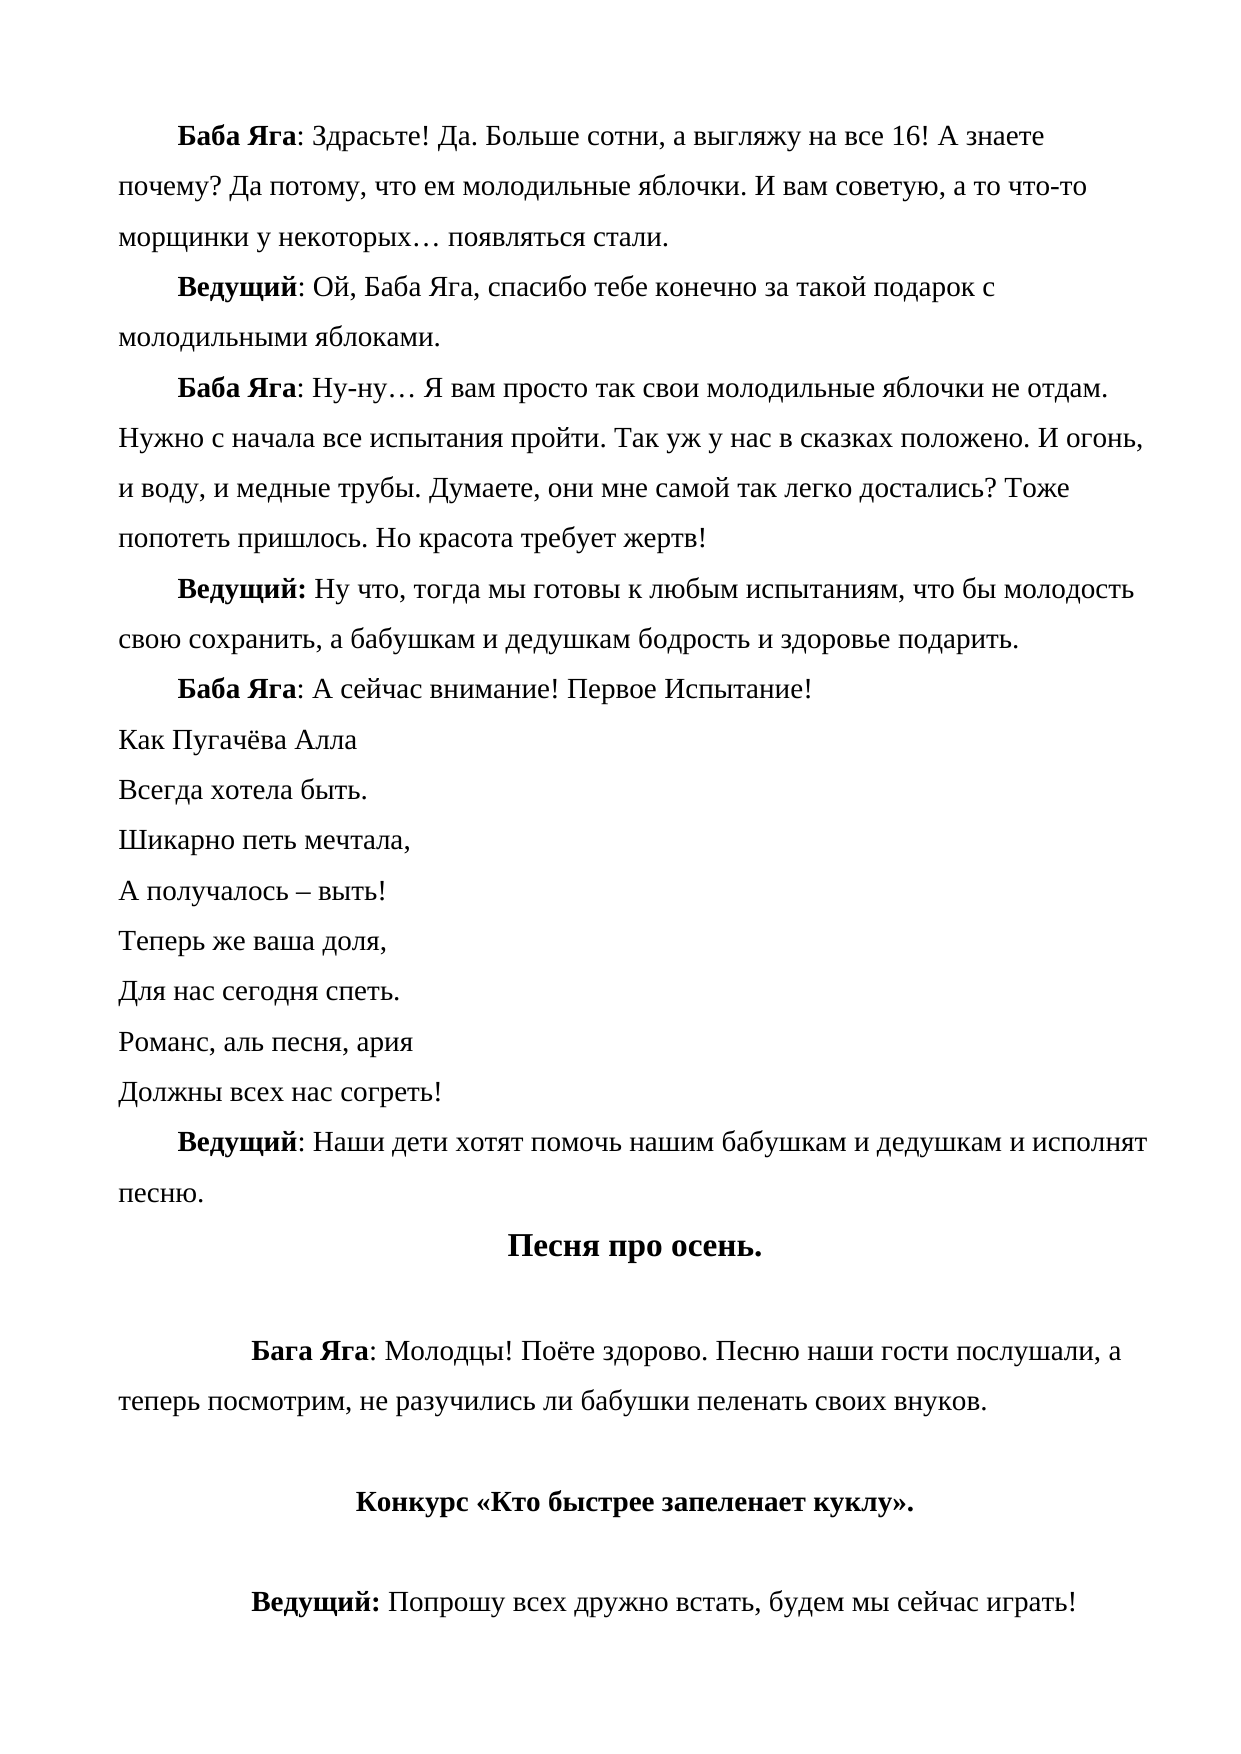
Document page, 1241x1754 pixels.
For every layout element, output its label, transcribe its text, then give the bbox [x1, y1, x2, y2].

text Бага Яга: Молодцы! Поёте здорово. Песню наши гости послушали, а теперь посмотрим, не разучились ли бабушки пеленать своих внуков. [118, 1333, 1152, 1417]
text Всегда хотела быть. [118, 772, 1152, 806]
text Шикарно петь мечтала, [118, 822, 1152, 856]
text Для нас сегодня спеть. [118, 973, 1152, 1007]
text Ведущий: Попрошу всех дружно встать, будем мы сейчас играть! [118, 1584, 1152, 1618]
text Баба Яга: Ну-ну… Я вам просто так свои молодильные яблочки не отдам. Нужно с начала все испытания пройти. Так уж у нас в сказках положено. И огонь, и воду, и медные трубы. Думаете, они мне самой так легко достались? Тоже попотеть пришлось. Но красота требует жертв! [118, 370, 1152, 554]
text Ведущий: Наши дети хотят помочь нашим бабушкам и дедушкам и исполнят песню. [118, 1124, 1152, 1208]
text Конкурс «Кто быстрее запеленает куклу». [118, 1484, 1152, 1517]
text Баба Яга: А сейчас внимание! Первое Испытание! [118, 672, 1152, 705]
text Должны всех нас согреть! [118, 1074, 1152, 1108]
text Ведущий: Ой, Баба Яга, спасибо тебе конечно за такой подарок с молодильными яблоками. [118, 269, 1152, 353]
text Теперь же ваша доля, [118, 923, 1152, 957]
text А получалось – выть! [118, 873, 1152, 906]
text Как Пугачёва Алла [118, 722, 1152, 755]
text Ведущий: Ну что, тогда мы готовы к любым испытаниям, что бы молодость свою сохранить, а бабушкам и дедушкам бодрость и здоровье подарить. [118, 571, 1152, 655]
text Романс, аль песня, ария [118, 1024, 1152, 1057]
text Песня про осень. [118, 1225, 1152, 1263]
text Баба Яга: Здрасьте! Да. Больше сотни, а выгляжу на все 16! А знаете почему? Да потому, что ем молодильные яблочки. И вам советую, а то что-то морщинки у некоторых… появляться стали. [118, 118, 1152, 252]
